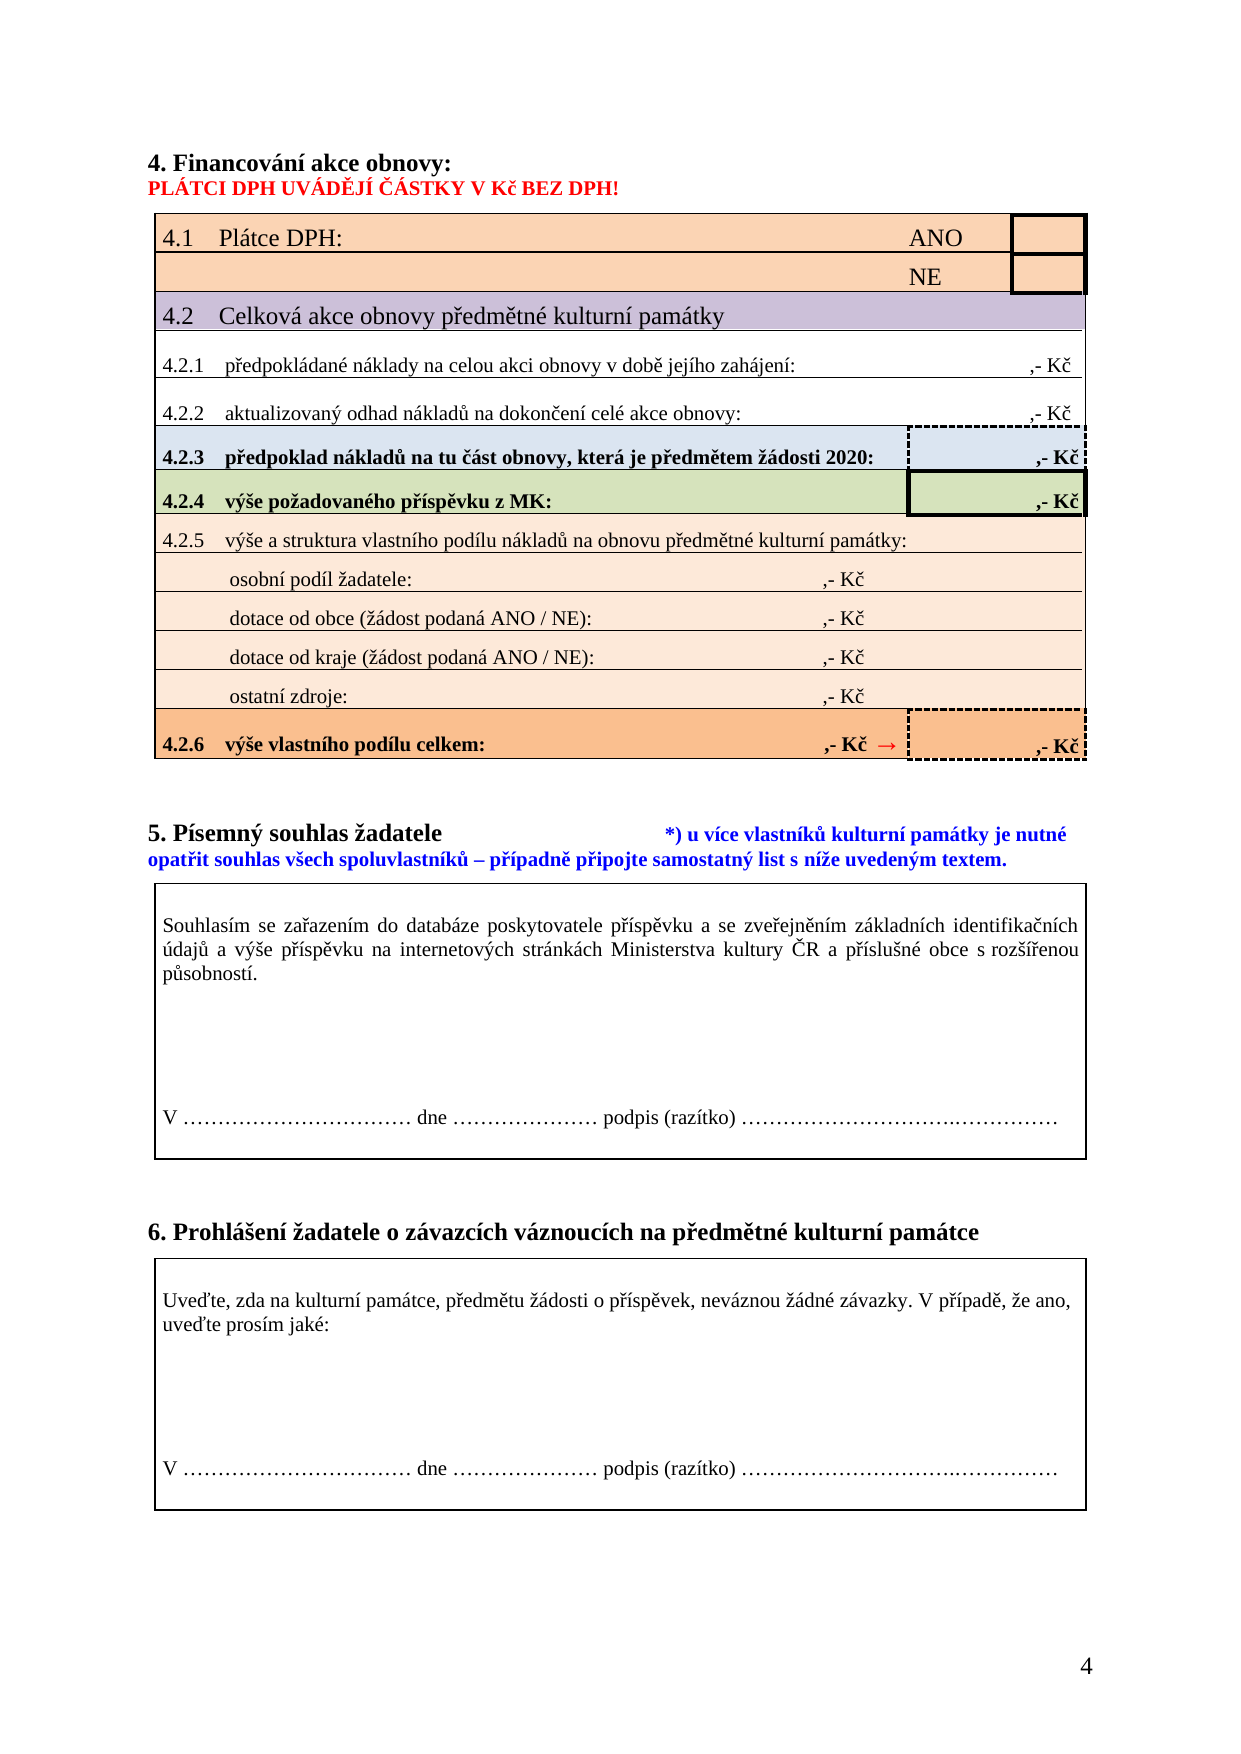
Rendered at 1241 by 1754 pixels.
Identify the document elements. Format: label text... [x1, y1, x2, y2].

text 5. Písemný souhlas žadatele *) u více vlastníků kulturní památky je nutné opatřit souhlas všech spoluvlastníků – případně připojte samostatný list s níže uvedeným textem. [148, 818, 1093, 871]
table_cell ,- Kč [911, 473, 1083, 513]
text PLÁTCI DPH UVÁDĚJÍ ČÁSTKY V Kč BEZ DPH! [148, 176, 1093, 200]
table_cell NE [156, 253, 1010, 291]
table_cell dotace od obce (žádost podaná ANO / NE): ,- Kč [156, 591, 1085, 630]
table_cell osobní podíl žadatele: ,- Kč [156, 552, 1085, 591]
table_cell ,- Kč [909, 708, 1086, 758]
table_header [1014, 217, 1083, 251]
table_cell [1014, 256, 1083, 291]
table_cell ostatní zdroje: ,- Kč [156, 669, 1085, 708]
table_header 4.1 Plátce DPH: ANO [156, 214, 1010, 251]
table_cell 4.2.4 výše požadovaného příspěvku z MK: [156, 470, 906, 513]
table_header Uveďte, zda na kulturní památce, předmětu žádosti o příspěvek, neváznou žádné závazky. V případě, že ano, uveďte prosím jaké: V …………………………… dne ………………… podpis (razítko) ………………………….…………… [156, 1259, 1085, 1508]
table_cell 4.2 Celková akce obnovy předmětné kulturní památky [156, 291, 1085, 329]
table_cell 4.2.6 výše vlastního podílu celkem: ,- Kč → [156, 709, 908, 758]
text 6. Prohlášení žadatele o závazcích váznoucích na předmětné kulturní památce [148, 1217, 1093, 1246]
text 4. Financování akce obnovy: [148, 148, 1093, 176]
table_header Souhlasím se zařazením do databáze poskytovatele příspěvku a se zveřejněním základních identifikačních údajů a výše příspěvku na internetových stránkách Ministerstva kultury ČR a příslušné obce s rozšířenou působností. V …………………………… dne ………………… podpis (razítko) ………………………….…………… [156, 884, 1085, 1158]
table_cell dotace od kraje (žádost podaná ANO / NE): ,- Kč [156, 630, 1085, 669]
table_cell 4.2.5 výše a struktura vlastního podílu nákladů na obnovu předmětné kulturní památky: [156, 513, 1085, 552]
table_cell 4.2.2 aktualizovaný odhad nákladů na dokončení celé akce obnovy: ,- Kč [156, 377, 1085, 425]
table_cell 4.2.3 předpoklad nákladů na tu část obnovy, která je předmětem žádosti 2020: [156, 426, 908, 469]
table_cell ,- Kč [909, 425, 1086, 469]
table_cell 4.2.1 předpokládané náklady na celou akci obnovy v době jejího zahájení: ,- Kč [156, 330, 1085, 377]
